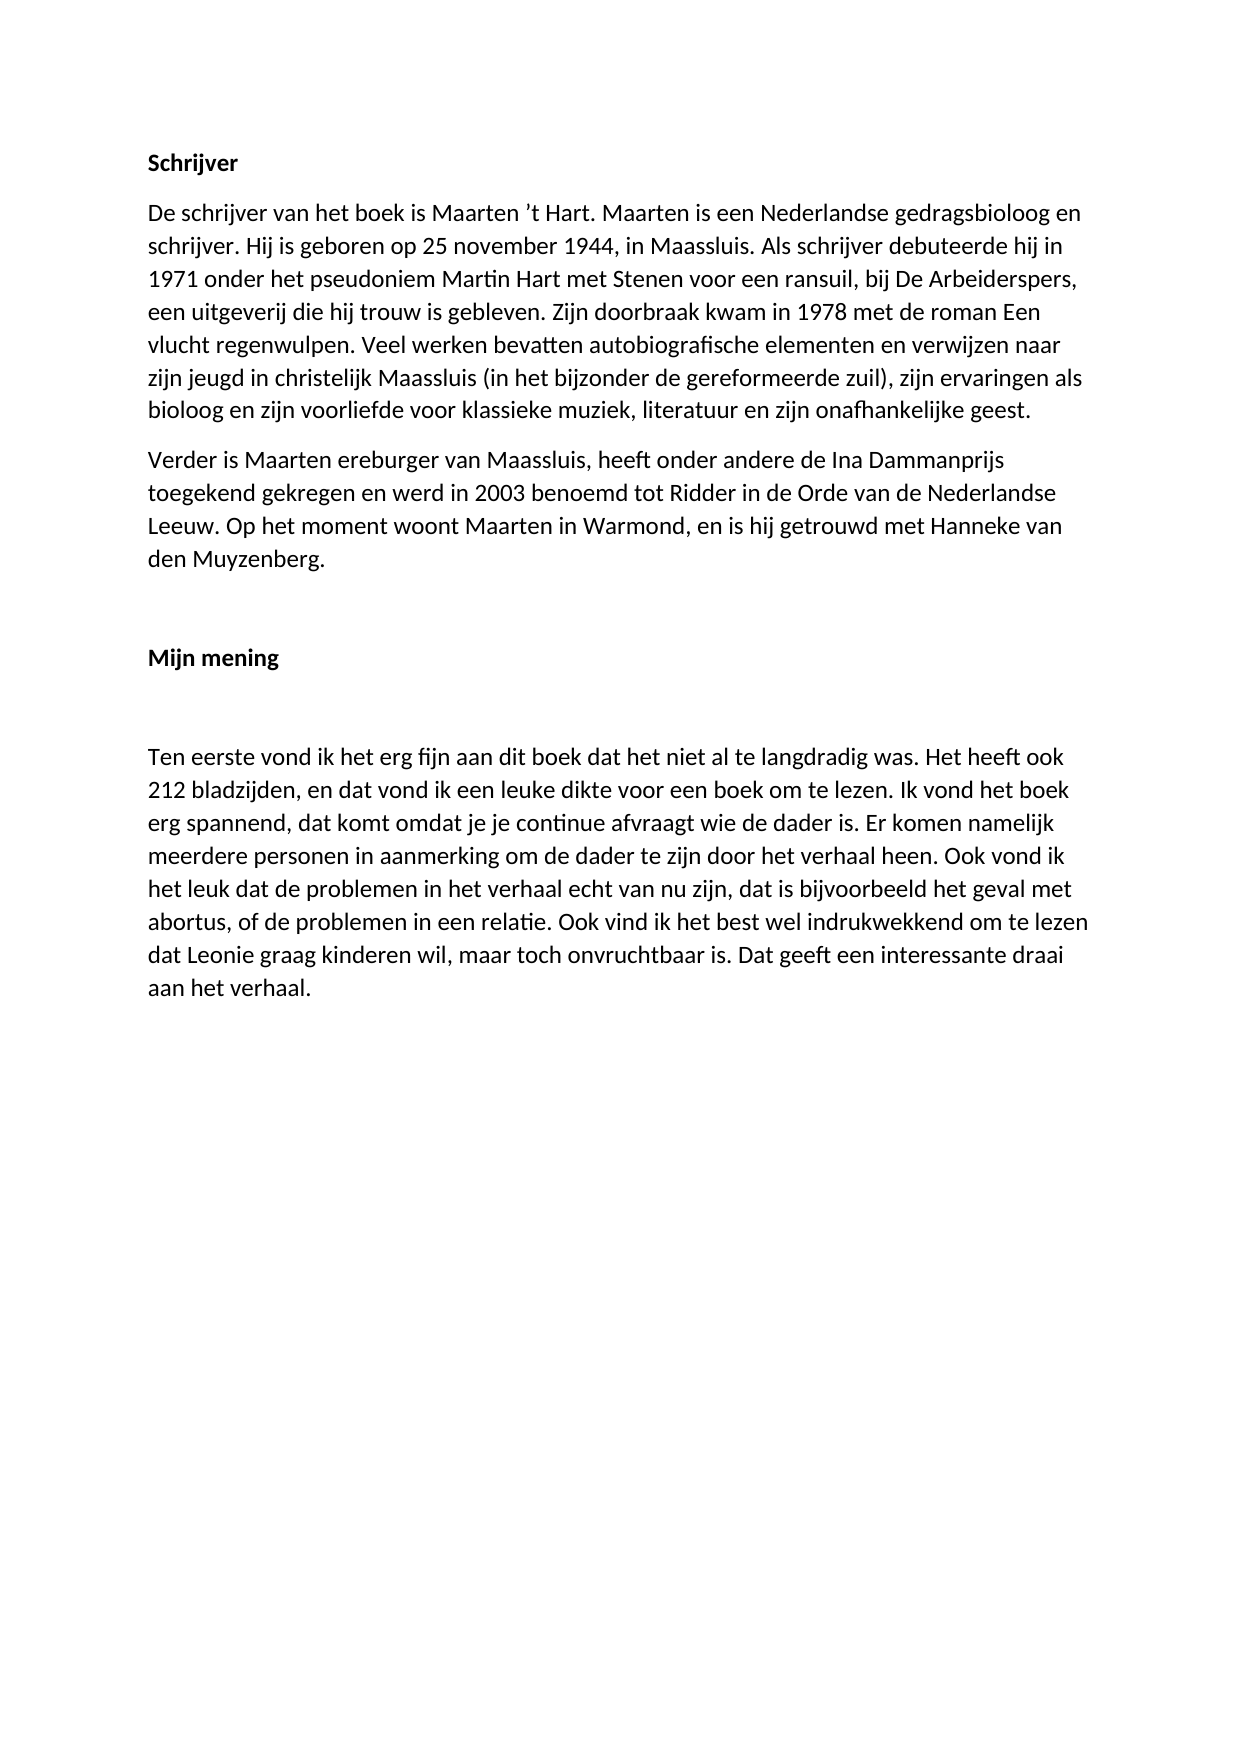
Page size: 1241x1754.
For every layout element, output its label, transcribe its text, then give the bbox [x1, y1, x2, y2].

text Verder is Maarten ereburger van Maassluis, heeft onder andere de Ina Dammanprijs toegekend gekregen en werd in 2003 benoemd tot Ridder in de Orde van de Nederlandse Leeuw. Op het moment woont Maarten in Warmond, en is hij getrouwd met Hanneke van den Muyzenberg. [148, 444, 1093, 573]
text Mijn mening [148, 642, 1093, 673]
text Ten eerste vond ik het erg fijn aan dit boek dat het niet al te langdradig was. Het heeft ook 212 bladzijden, en dat vond ik een leuke dikte voor een boek om te lezen. Ik vond het boek erg spannend, dat komt omdat je je continue afvraagt wie de dader is. Er komen namelijk meerdere personen in aanmerking om de dader te zijn door het verhaal heen. Ook vond ik het leuk dat de problemen in het verhaal echt van nu zijn, dat is bijvoorbeeld het geval met abortus, of de problemen in een relatie. Ook vind ik het best wel indrukwekkend om te lezen dat Leonie graag kinderen wil, maar toch onvruchtbaar is. Dat geeft een interessante draai aan het verhaal. [148, 741, 1093, 1002]
text Schrijver [148, 148, 1093, 178]
text De schrijver van het boek is Maarten ’t Hart. Maarten is een Nederlandse gedragsbioloog en schrijver. Hij is geboren op 25 november 1944, in Maassluis. Als schrijver debuteerde hij in 1971 onder het pseudoniem Martin Hart met Stenen voor een ransuil, bij De Arbeiderspers, een uitgeverij die hij trouw is gebleven. Zijn doorbraak kwam in 1978 met de roman Een vlucht regenwulpen. Veel werken bevatten autobiografische elementen en verwijzen naar zijn jeugd in christelijk Maassluis (in het bijzonder de gereformeerde zuil), zijn ervaringen als bioloog en zijn voorliefde voor klassieke muziek, literatuur en zijn onafhankelijke geest. [148, 197, 1093, 425]
